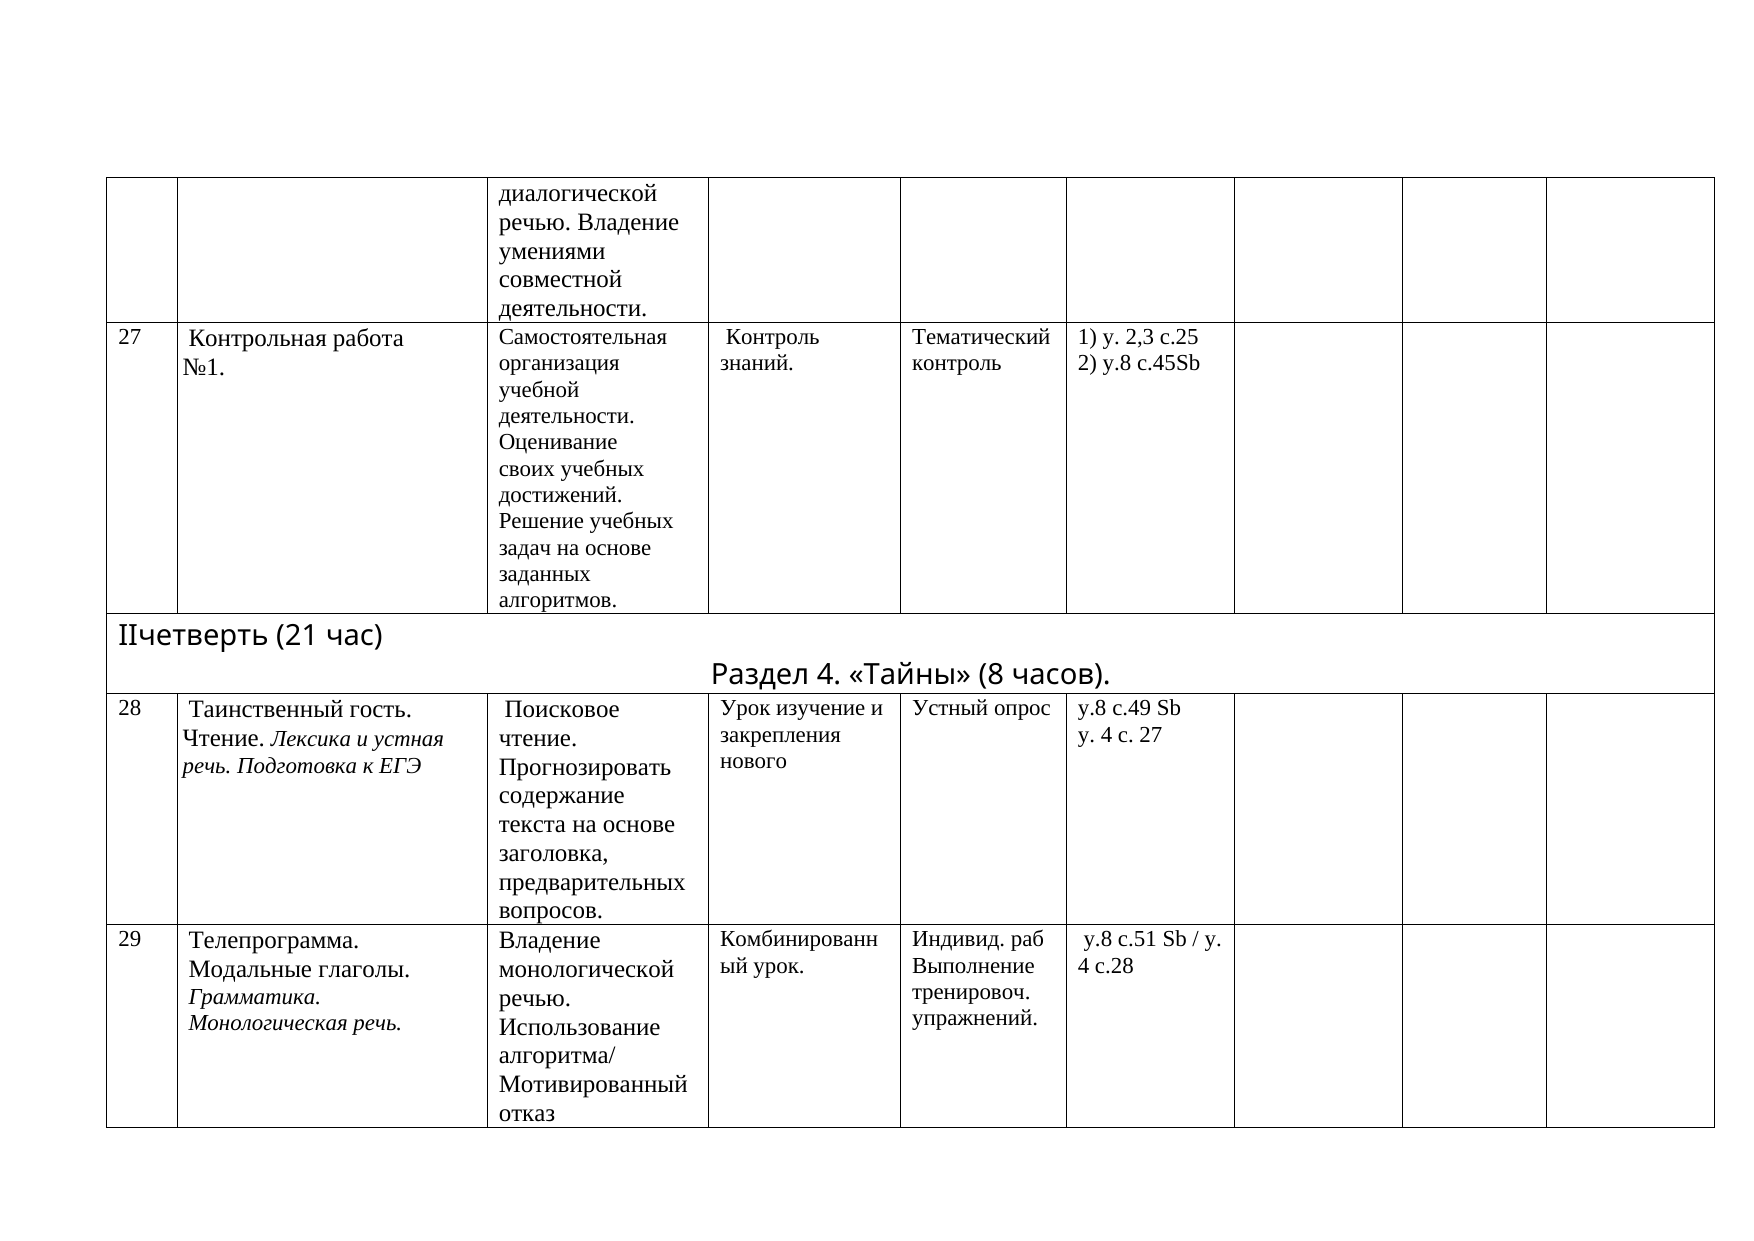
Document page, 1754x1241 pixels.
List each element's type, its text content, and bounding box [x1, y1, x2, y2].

table_cell [1235, 178, 1402, 322]
table_cell IIчетверть (21 час) Раздел 4. «Тайны» (8 часов). [107, 614, 1714, 693]
table_cell [1403, 925, 1546, 1127]
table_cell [178, 178, 487, 322]
table_cell [1547, 323, 1714, 613]
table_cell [1067, 925, 1234, 1127]
table_cell Поисковое чтение. Прогнозировать содержание текста на основе заголовка, предварительных вопросов. [488, 694, 708, 924]
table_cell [488, 925, 708, 1127]
table_cell 28 [107, 694, 177, 924]
table_cell [1403, 178, 1546, 322]
table_cell [1403, 323, 1546, 613]
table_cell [709, 178, 900, 322]
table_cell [709, 925, 900, 1127]
table_cell у.8 с.49 Sb у. 4 с. 27 [1067, 694, 1234, 924]
table_cell [1235, 323, 1402, 613]
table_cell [901, 925, 1066, 1127]
table_cell Урок изучение и закрепления нового [709, 694, 900, 924]
table_cell Тематический контроль [901, 323, 1066, 613]
table_cell Таинственный гость. Чтение. Лексика и устная речь. Подготовка к ЕГЭ [178, 694, 487, 924]
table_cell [488, 178, 708, 322]
table_cell [1547, 925, 1714, 1127]
table_cell 29 [107, 925, 177, 1127]
table_cell 1) у. 2,3 с.25 2) у.8 с.45Sb [1067, 323, 1234, 613]
table_cell [1403, 694, 1546, 924]
table_cell 27 [107, 323, 177, 613]
table_cell [1547, 178, 1714, 322]
table_cell Контрольная работа №1. [178, 323, 487, 613]
table_cell Контроль знаний. [709, 323, 900, 613]
table_cell [1547, 694, 1714, 924]
table_cell [1235, 925, 1402, 1127]
table_cell 26 [107, 178, 177, 322]
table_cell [901, 178, 1066, 322]
table_cell [1235, 694, 1402, 924]
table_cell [178, 925, 487, 1127]
table_cell Устный опрос [901, 694, 1066, 924]
table_cell Самостоятельная организация учебной деятельности. Оценивание своих учебных достижений. Решение учебных задач на основе заданных алгоритмов. [488, 323, 708, 613]
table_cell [1067, 178, 1234, 322]
